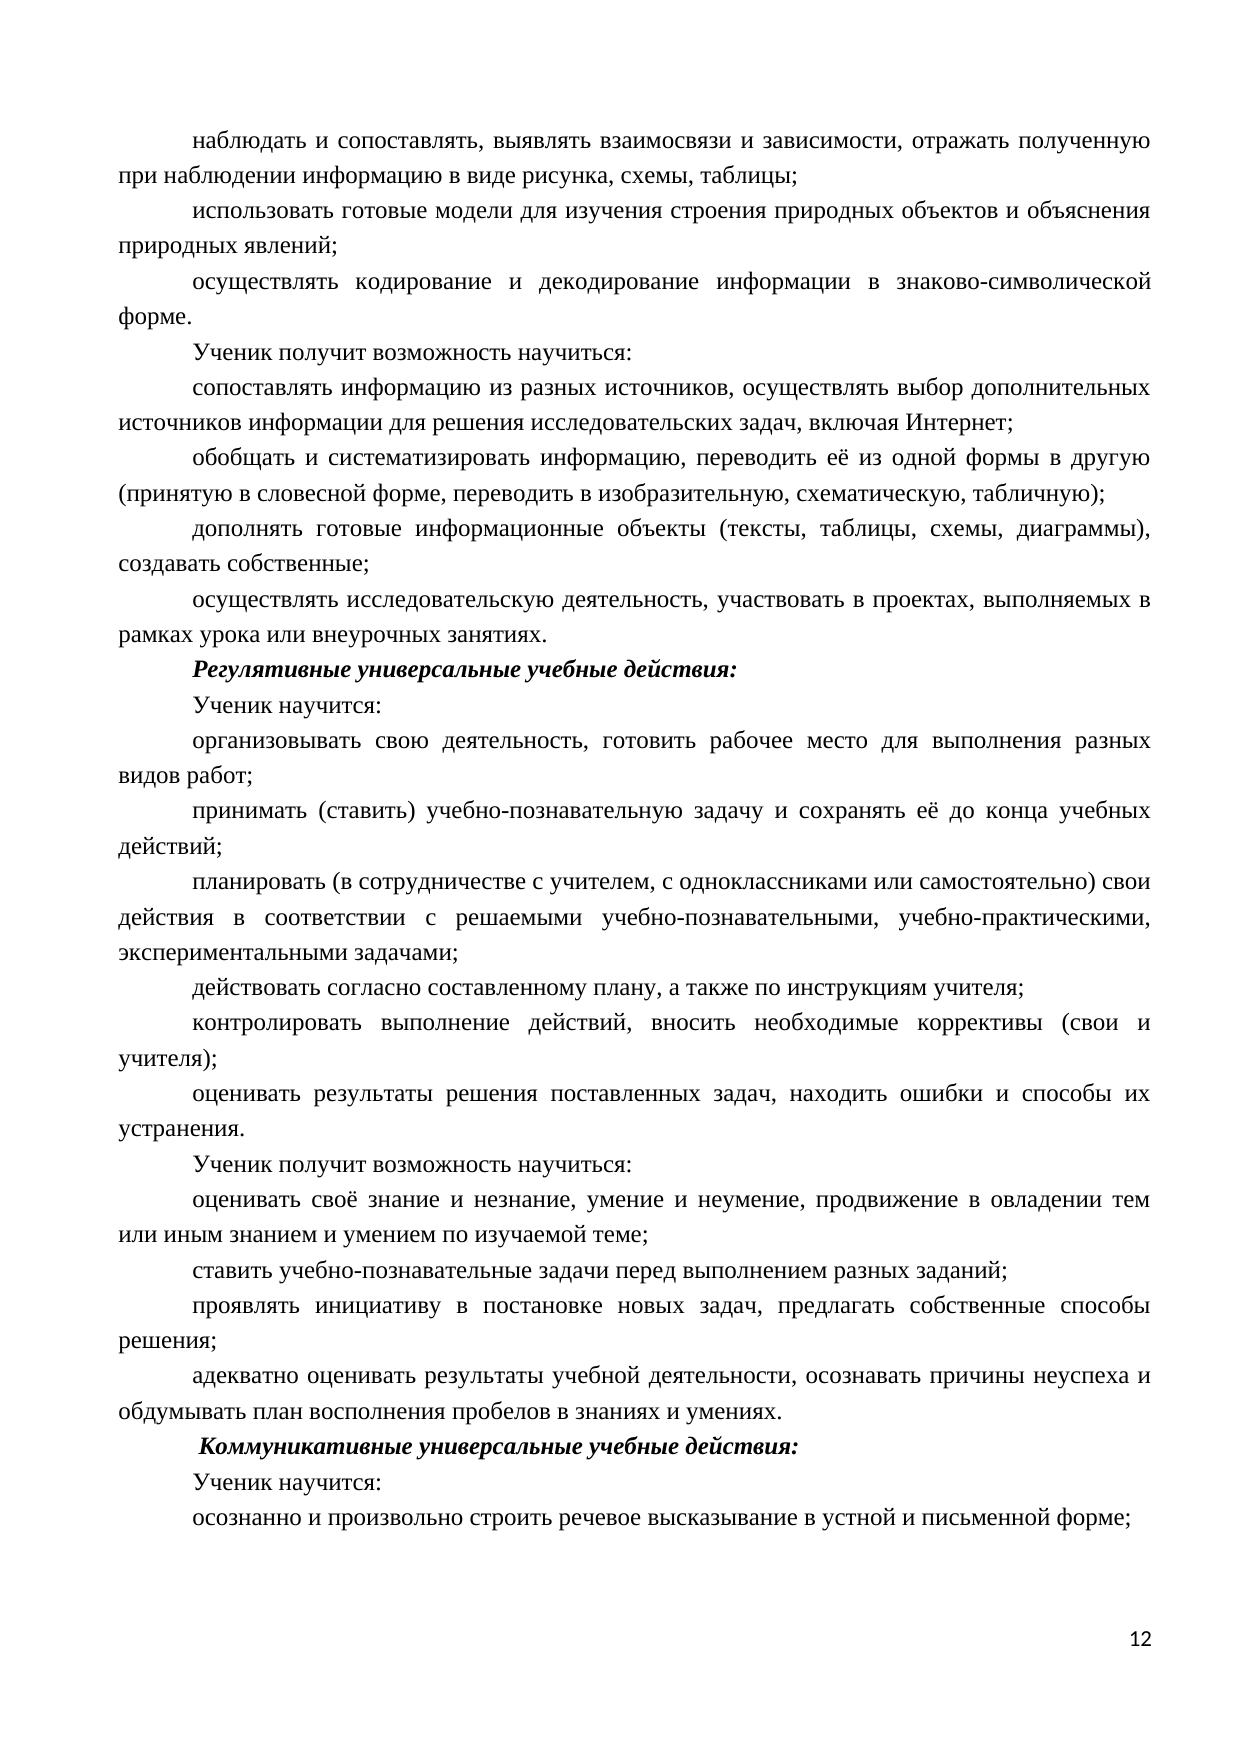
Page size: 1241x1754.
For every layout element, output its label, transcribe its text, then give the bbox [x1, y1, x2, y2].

text обобщать и систематизировать информацию, переводить её из одной формы в другую (принятую в словесной форме, переводить в изобразительную, схематическую, табличную); [118, 436, 1152, 507]
text использовать готовые модели для изучения строения природных объектов и объяснения природных явлений; [118, 189, 1152, 259]
text организовывать свою деятельность, готовить рабочее место для выполнения разных видов работ; [118, 718, 1152, 789]
text адекватно оценивать результаты учебной деятельности, осознавать причины неуспеха и обдумывать план восполнения пробелов в знаниях и умениях. [118, 1354, 1152, 1425]
text планировать (в сотрудничестве с учителем, с одноклассниками или самостоятельно) свои действия в соответствии с решаемыми учебно-познавательными, учебно-практическими, экспериментальными задачами; [118, 860, 1152, 966]
text принимать (ставить) учебно-познавательную задачу и сохранять её до конца учебных действий; [118, 789, 1152, 860]
text Ученик получит возможность научиться: [118, 330, 1152, 365]
text сопоставлять информацию из разных источников, осуществлять выбор дополнительных источников информации для решения исследовательских задач, включая Интернет; [118, 365, 1152, 436]
text оценивать результаты решения поставленных задач, находить ошибки и способы их устранения. [118, 1072, 1152, 1142]
text Ученик получит возможность научиться: [118, 1142, 1152, 1177]
text Ученик научится: [118, 683, 1152, 718]
text оценивать своё знание и незнание, умение и неумение, продвижение в овладении тем или иным знанием и умением по изучаемой теме; [118, 1177, 1152, 1248]
text Ученик научится: [118, 1460, 1152, 1495]
text осуществлять кодирование и декодирование информации в знаково-символической форме. [118, 259, 1152, 330]
text ставить учебно-познавательные задачи перед выполнением разных заданий; [118, 1248, 1152, 1283]
text осуществлять исследовательскую деятельность, участвовать в проектах, выполняемых в рамках урока или внеурочных занятиях. [118, 577, 1152, 648]
text Коммуникативные универсальные учебные действия: [118, 1425, 1152, 1460]
text дополнять готовые информационные объекты (тексты, таблицы, схемы, диаграммы), создавать собственные; [118, 507, 1152, 577]
text наблюдать и сопоставлять, выявлять взаимосвязи и зависимости, отражать полученную при наблюдении информацию в виде рисунка, схемы, таблицы; [118, 118, 1152, 189]
text контролировать выполнение действий, вносить необходимые коррективы (свои и учителя); [118, 1001, 1152, 1072]
text проявлять инициативу в постановке новых задач, предлагать собственные способы решения; [118, 1283, 1152, 1354]
text Регулятивные универсальные учебные действия: [118, 648, 1152, 683]
text осознанно и произвольно строить речевое высказывание в устной и письменной форме; [118, 1495, 1152, 1531]
text действовать согласно составленному плану, а также по инструкциям учителя; [118, 966, 1152, 1001]
